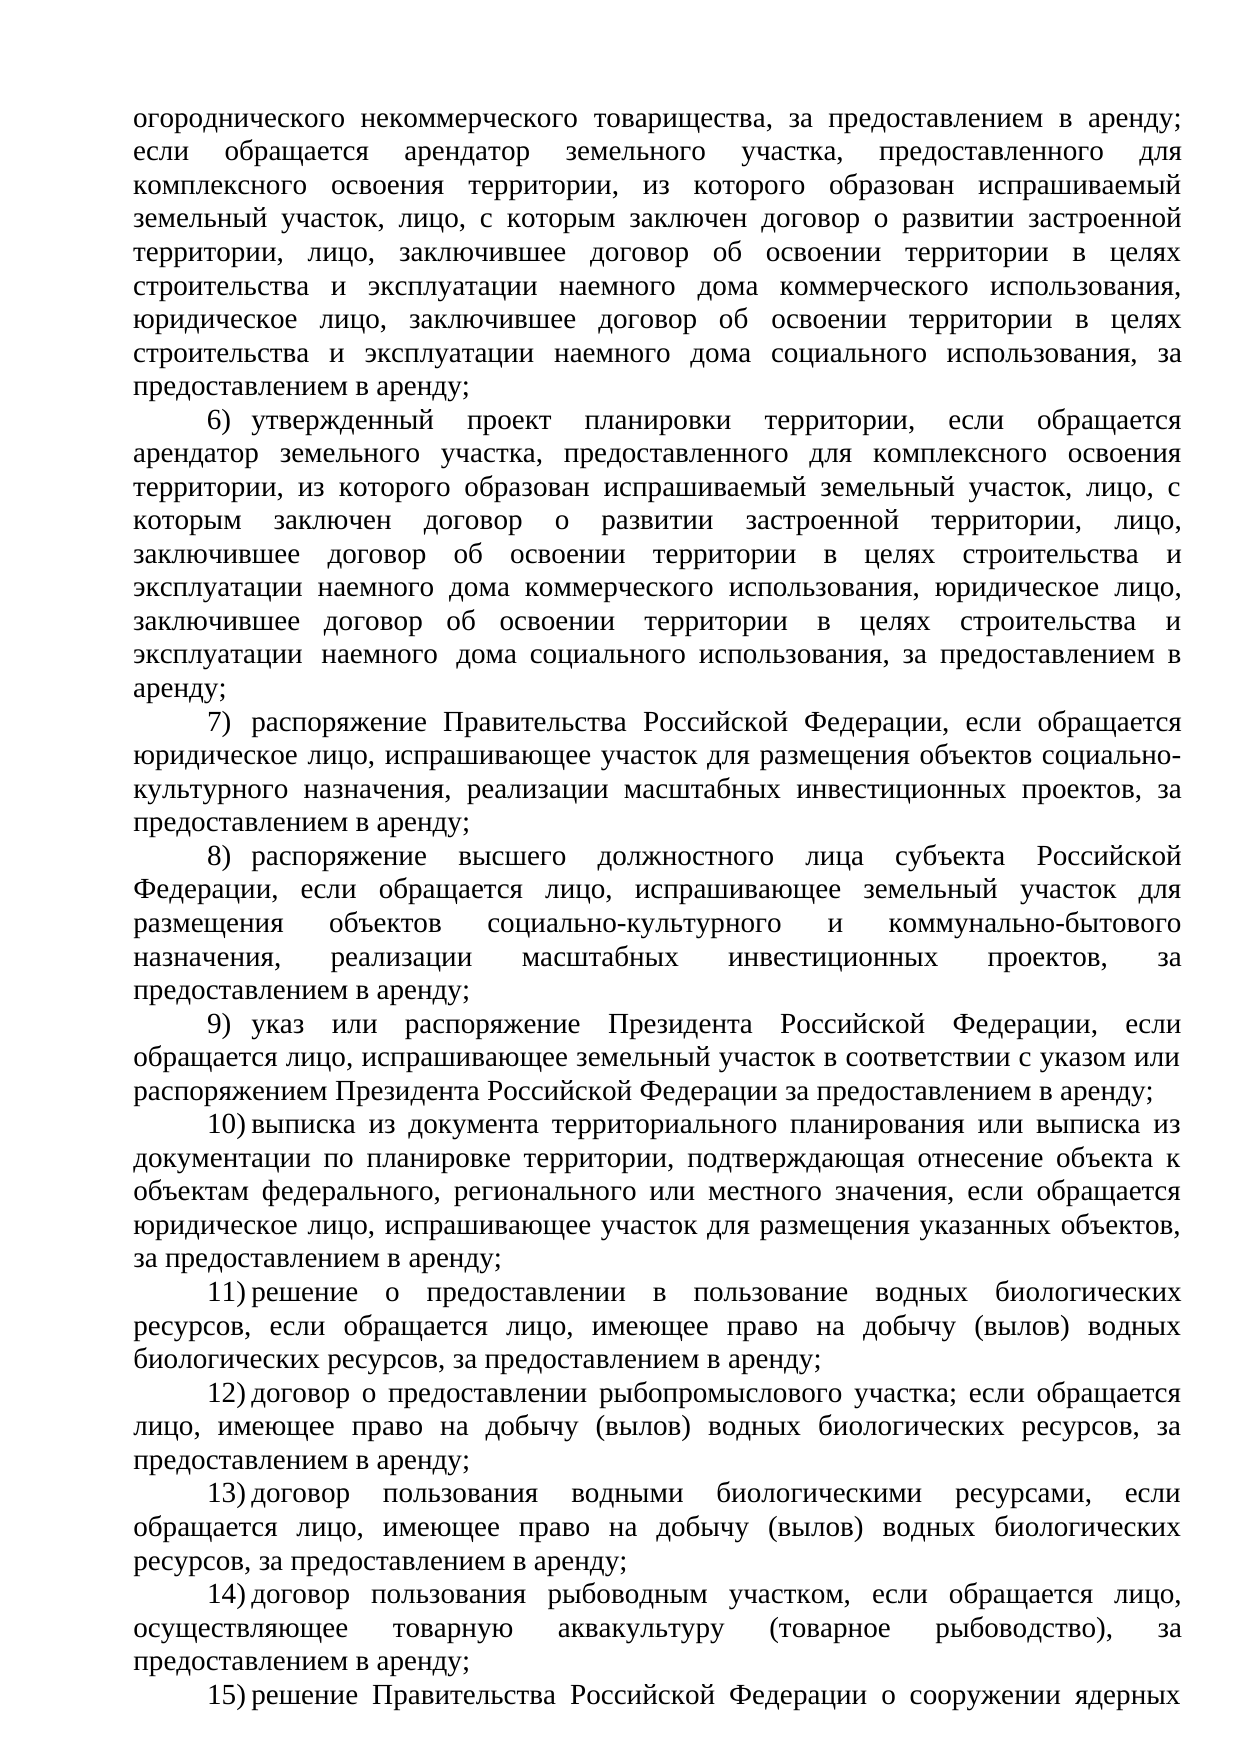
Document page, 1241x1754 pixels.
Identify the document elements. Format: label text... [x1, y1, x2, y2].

list распоряжение Правительства Российской Федерации, если обращается юридическое лицо, испрашивающее участок для размещения объектов социально- культурного назначения, реализации масштабных инвестиционных проектов, за предоставлением в аренду; [133, 704, 1182, 838]
list утвержденный проект планировки территории, если обращается арендатор земельного участка, предоставленного для комплексного освоения территории, из которого образован испрашиваемый земельный участок, лицо, с которым заключен договор о развитии застроенной территории, лицо, заключившее договор об освоении территории в целях строительства и эксплуатации наемного дома коммерческого использования, юридическое лицо, заключившее договор об освоении территории в целях строительства и эксплуатации наемного дома социального использования, за предоставлением в аренду; [133, 402, 1182, 704]
list договор пользования водными биологическими ресурсами, если обращается лицо, имеющее право на добычу (вылов) водных биологических ресурсов, за предоставлением в аренду; [133, 1476, 1181, 1576]
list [133, 1677, 1182, 1710]
list распоряжение высшего должностного лица субъекта Российской Федерации, если обращается лицо, испрашивающее земельный участок для размещения объектов социально-культурного и коммунально-бытового назначения, реализации масштабных инвестиционных проектов, за предоставлением в аренду; [133, 838, 1182, 1006]
list указ или распоряжение Президента Российской Федерации, если обращается лицо, испрашивающее земельный участок в соответствии с указом или распоряжением Президента Российской Федерации за предоставлением в аренду; [133, 1006, 1181, 1106]
list договор о предоставлении рыбопромыслового участка; если обращается лицо, имеющее право на добычу (вылов) водных биологических ресурсов, за предоставлением в аренду; [133, 1375, 1181, 1476]
list решение о предоставлении в пользование водных биологических ресурсов, если обращается лицо, имеющее право на добычу (вылов) водных биологических ресурсов, за предоставлением в аренду; [133, 1274, 1182, 1375]
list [133, 100, 1182, 402]
list выписка из документа территориального планирования или выписка из документации по планировке территории, подтверждающая отнесение объекта к объектам федерального, регионального или местного значения, если обращается юридическое лицо, испрашивающее участок для размещения указанных объектов, за предоставлением в аренду; [133, 1106, 1181, 1274]
list договор пользования рыбоводным участком, если обращается лицо, осуществляющее товарную аквакультуру (товарное рыбоводство), за предоставлением в аренду; [133, 1576, 1182, 1677]
